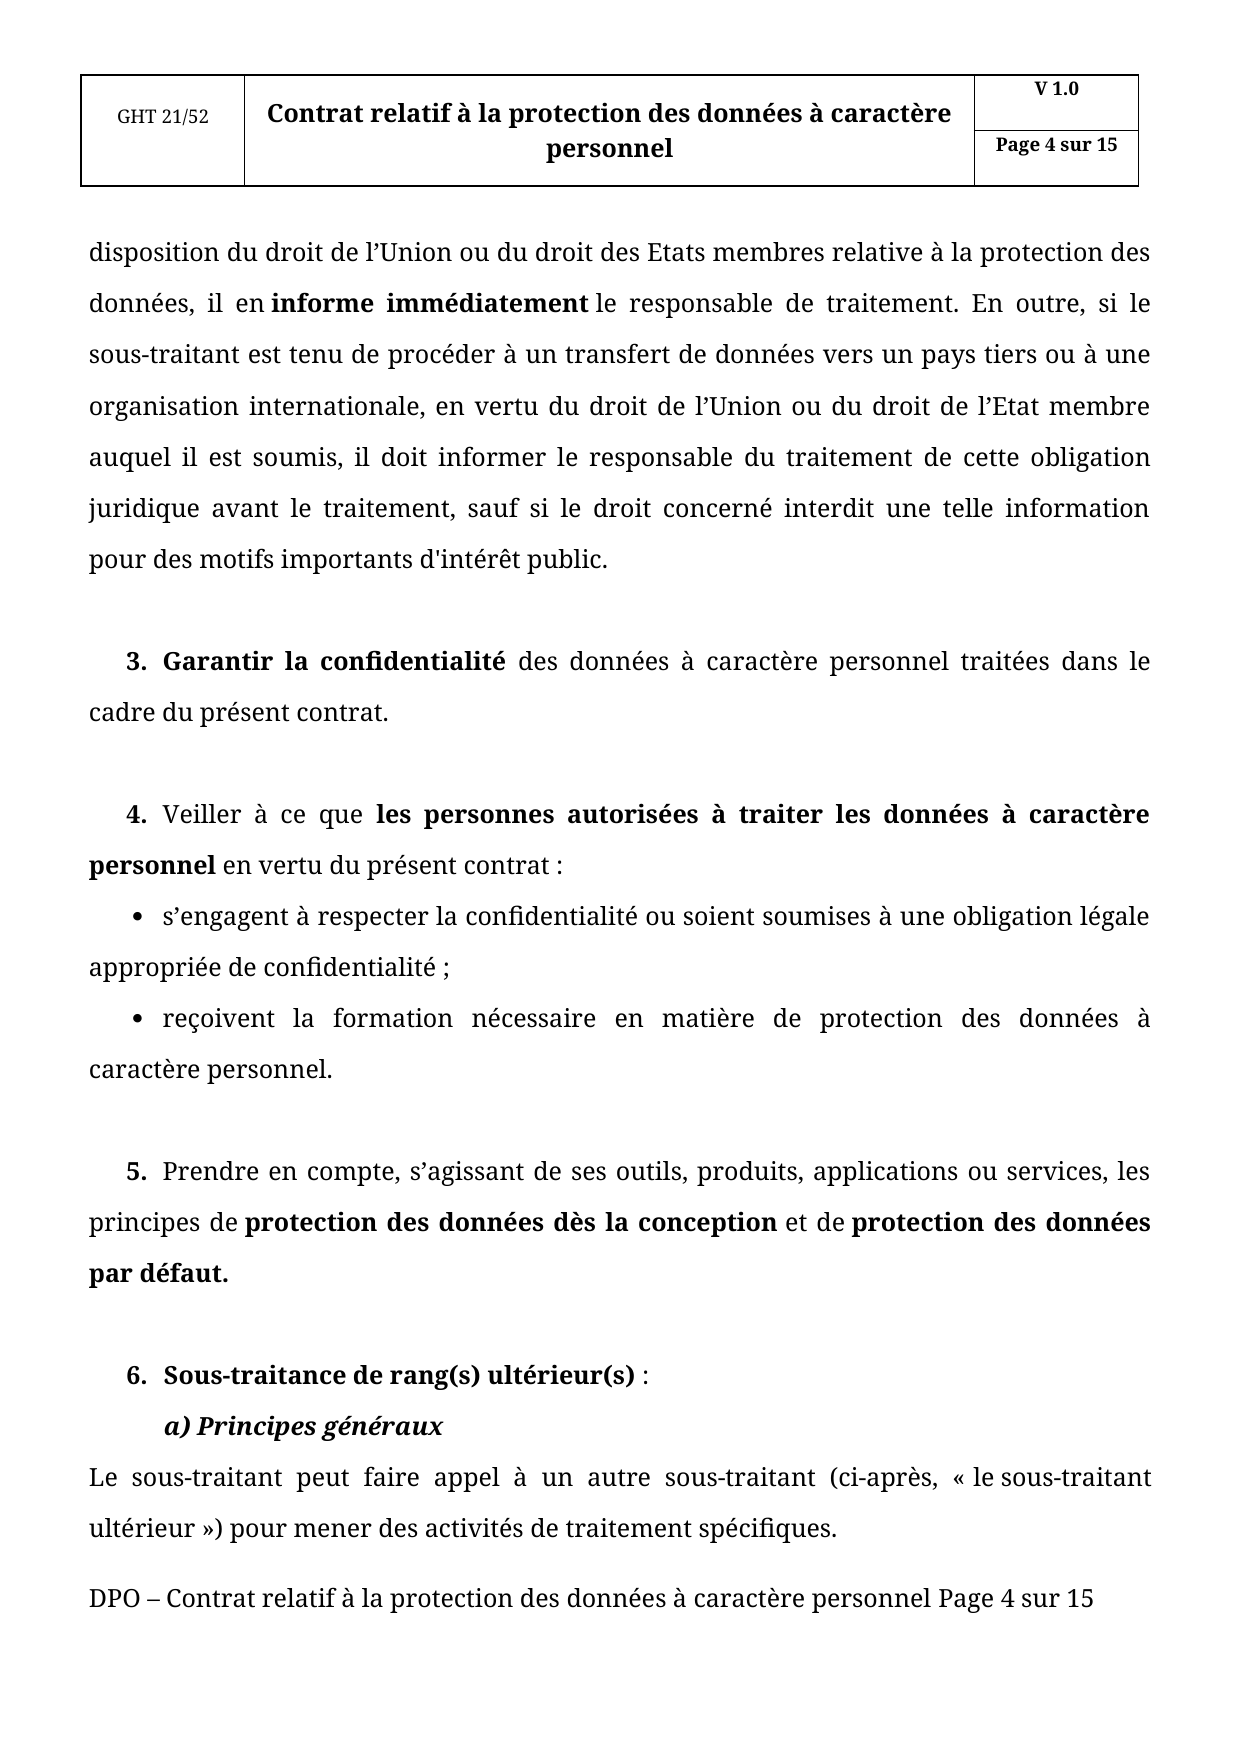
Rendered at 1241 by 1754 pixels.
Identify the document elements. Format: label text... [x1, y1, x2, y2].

list Sous-traitance de rang(s) ultérieur(s) : [126, 1358, 1152, 1392]
list reçoivent la formation nécessaire en matière de protection des données à caractère personnel. [89, 1001, 1152, 1086]
text Le sous-traitant peut faire appel à un autre sous-traitant (ci-après, « le sous-traitant ultérieur ») pour mener des activités de traitement spécifiques. [89, 1460, 1152, 1545]
list Garantir la confidentialité des données à caractère personnel traitées dans le cadre du présent contrat. [89, 643, 1152, 728]
list Veiller à ce que les personnes autorisées à traiter les données à caractère personnel en vertu du présent contrat : [89, 796, 1152, 882]
text a) Principes généraux [164, 1409, 1152, 1443]
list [89, 235, 1152, 575]
list s’engagent à respecter la confidentialité ou soient soumises à une obligation légale appropriée de confidentialité ; [89, 898, 1152, 984]
list Prendre en compte, s’agissant de ses outils, produits, applications ou services, les principes de protection des données dès la conception et de protection des données par défaut. [89, 1154, 1152, 1290]
